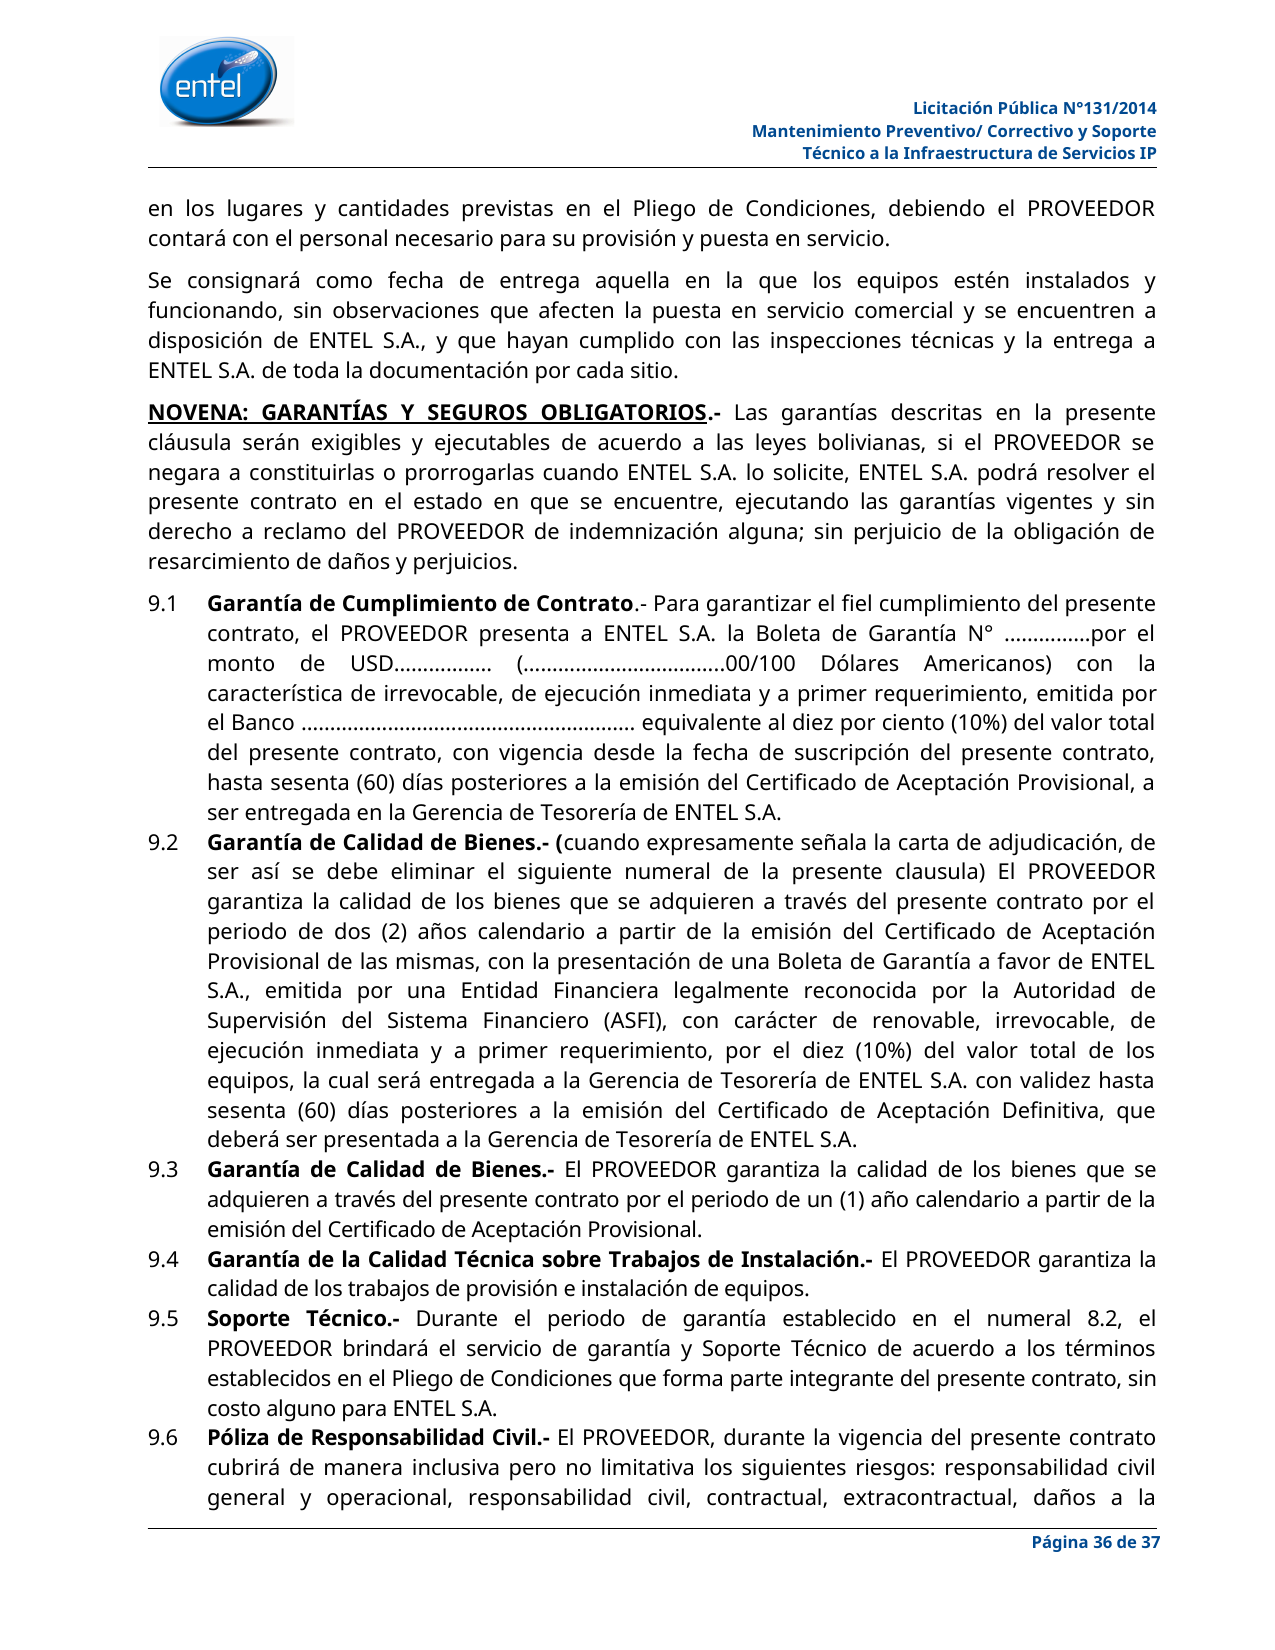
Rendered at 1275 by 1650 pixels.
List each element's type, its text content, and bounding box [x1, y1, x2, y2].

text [148, 193, 1157, 253]
text Se consignará como fecha de entrega aquella en la que los equipos estén instalados y funcionando, sin observaciones que afecten la puesta en servicio comercial y se encuentren a disposición de ENTEL S.A., y que hayan cumplido con las inspecciones técnicas y la entrega a ENTEL S.A. de toda la documentación por cada sitio. [148, 265, 1157, 384]
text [148, 1422, 1157, 1512]
text 9.1 Garantía de Cumplimiento de Contrato.- Para garantizar el fiel cumplimiento del presente contrato, el PROVEEDOR presenta a ENTEL S.A. la Boleta de Garantía N° ……………por el monto de USD…………….. (……………………………..00/100 Dólares Americanos) con la característica de irrevocable, de ejecución inmediata y a primer requerimiento, emitida por el Banco …………………………………………………. equivalente al diez por ciento (10%) del valor total del presente contrato, con vigencia desde la fecha de suscripción del presente contrato, hasta sesenta (60) días posteriores a la emisión del Certificado de Aceptación Provisional, a ser entregada en la Gerencia de Tesorería de ENTEL S.A. [148, 588, 1157, 827]
text 9.5 Soporte Técnico.- Durante el periodo de garantía establecido en el numeral 8.2, el PROVEEDOR brindará el servicio de garantía y Soporte Técnico de acuerdo a los términos establecidos en el Pliego de Condiciones que forma parte integrante del presente contrato, sin costo alguno para ENTEL S.A. [148, 1303, 1157, 1422]
picture [159, 36, 295, 127]
text 9.2 Garantía de Calidad de Bienes.- (cuando expresamente señala la carta de adjudicación, de ser así se debe eliminar el siguiente numeral de la presente clausula) El PROVEEDOR garantiza la calidad de los bienes que se adquieren a través del presente contrato por el periodo de dos (2) años calendario a partir de la emisión del Certificado de Aceptación Provisional de las mismas, con la presentación de una Boleta de Garantía a favor de ENTEL S.A., emitida por una Entidad Financiera legalmente reconocida por la Autoridad de Supervisión del Sistema Financiero (ASFI), con carácter de renovable, irrevocable, de ejecución inmediata y a primer requerimiento, por el diez (10%) del valor total de los equipos, la cual será entregada a la Gerencia de Tesorería de ENTEL S.A. con validez hasta sesenta (60) días posteriores a la emisión del Certificado de Aceptación Definitiva, que deberá ser presentada a la Gerencia de Tesorería de ENTEL S.A. [148, 827, 1157, 1154]
text 9.3 Garantía de Calidad de Bienes.- El PROVEEDOR garantiza la calidad de los bienes que se adquieren a través del presente contrato por el periodo de un (1) año calendario a partir de la emisión del Certificado de Aceptación Provisional. [148, 1154, 1157, 1244]
text 9.4 Garantía de la Calidad Técnica sobre Trabajos de Instalación.- El PROVEEDOR garantiza la calidad de los trabajos de provisión e instalación de equipos. [148, 1244, 1157, 1303]
text NOVENA: GARANTÍAS Y SEGUROS OBLIGATORIOS.- Las garantías descritas en la presente cláusula serán exigibles y ejecutables de acuerdo a las leyes bolivianas, si el PROVEEDOR se negara a constituirlas o prorrogarlas cuando ENTEL S.A. lo solicite, ENTEL S.A. podrá resolver el presente contrato en el estado en que se encuentre, ejecutando las garantías vigentes y sin derecho a reclamo del PROVEEDOR de indemnización alguna; sin perjuicio de la obligación de resarcimiento de daños y perjuicios. [148, 397, 1157, 576]
